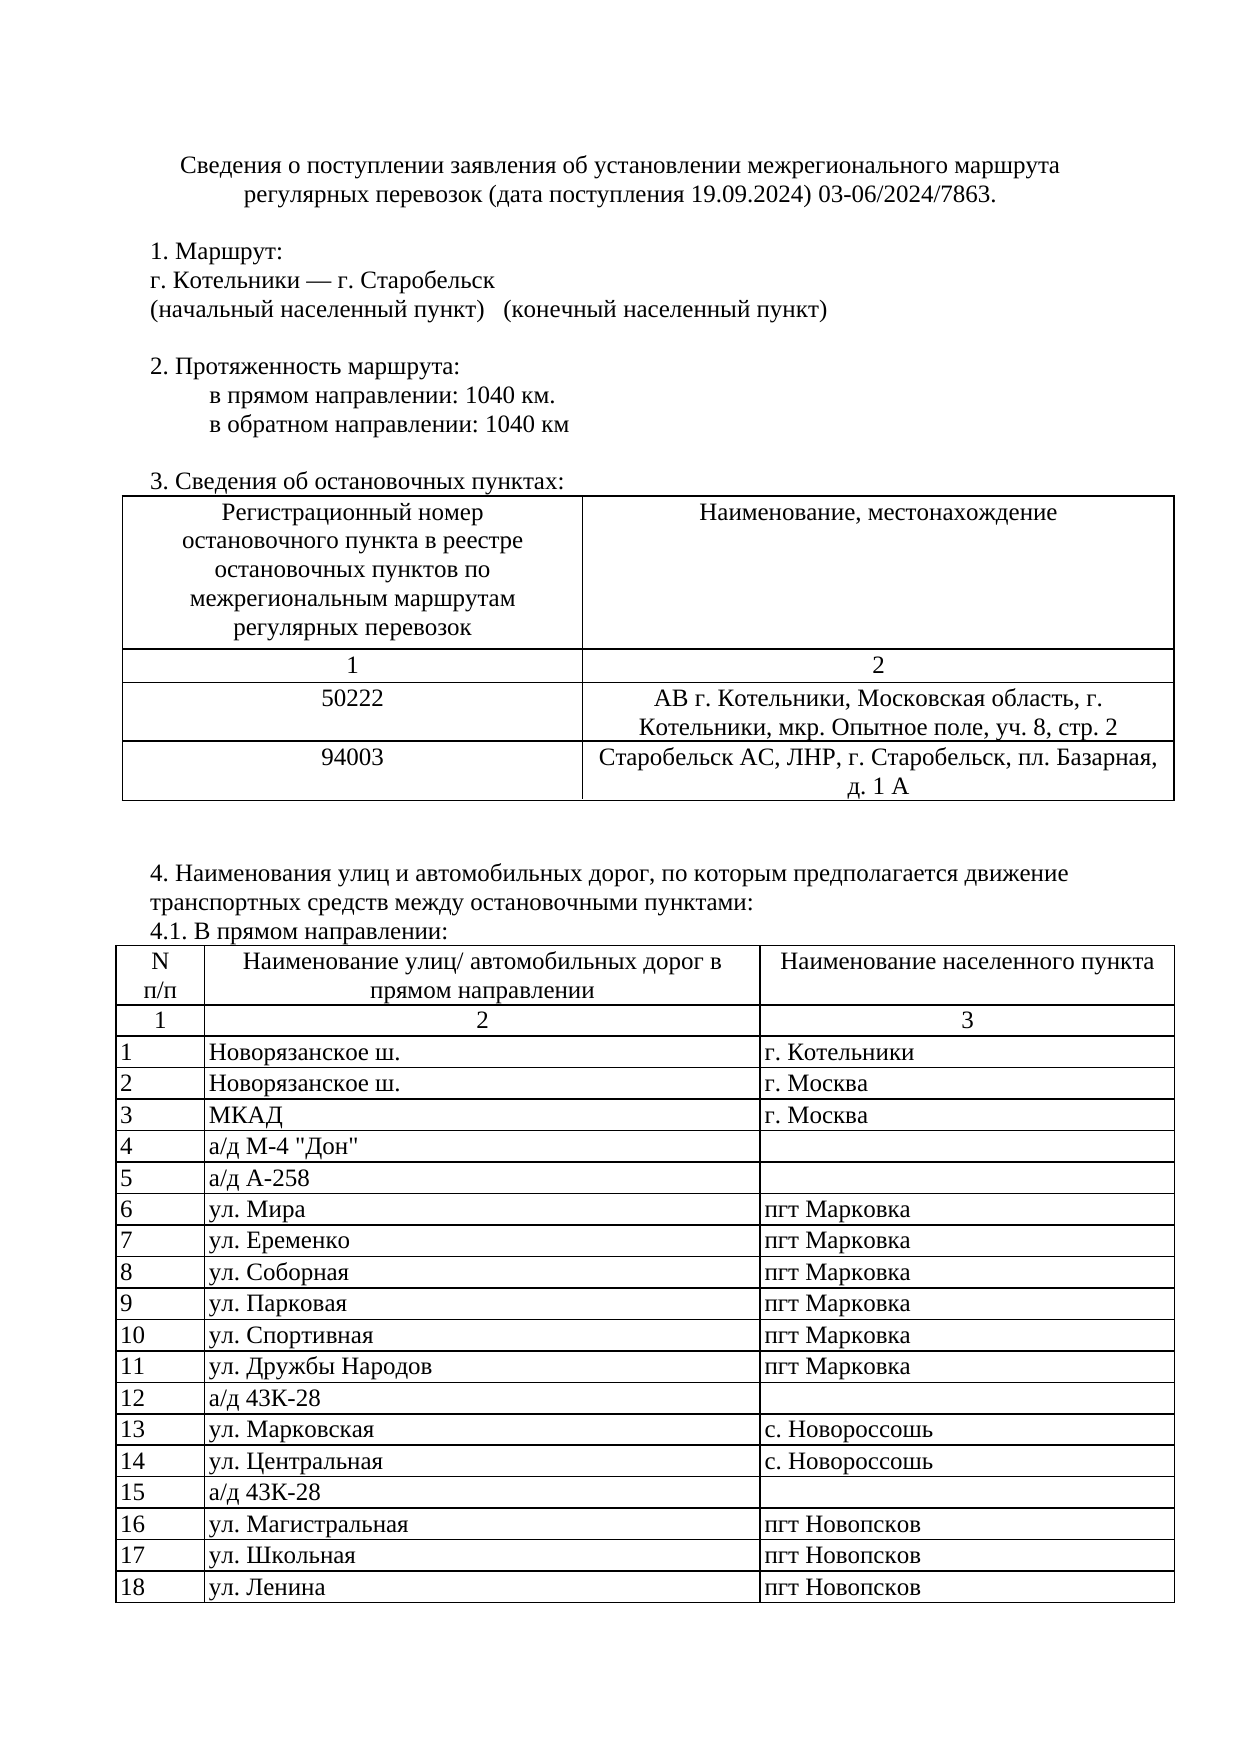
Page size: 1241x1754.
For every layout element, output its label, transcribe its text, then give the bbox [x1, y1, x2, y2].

text 3. Сведения об остановочных пунктах: [150, 466, 1090, 495]
text г. Котельники — г. Старобельск [150, 265, 1090, 294]
table_cell 1 [117, 1037, 204, 1067]
table_cell а/д А-258 [205, 1163, 759, 1193]
table_header Наименование населенного пункта [761, 946, 1174, 1004]
table_cell 1 [117, 1006, 204, 1035]
table_cell 12 [117, 1383, 204, 1413]
table_cell 14 [117, 1446, 204, 1476]
table_cell пгт Новопсков [761, 1540, 1174, 1570]
table_cell пгт Марковка [761, 1320, 1174, 1350]
table_cell 18 [117, 1572, 204, 1602]
table_cell г. Москва [761, 1100, 1174, 1130]
table_cell [761, 1477, 1174, 1507]
table_cell 17 [117, 1540, 204, 1570]
table_cell а/д 43К-28 [205, 1477, 759, 1507]
table_header N п/п [117, 946, 204, 1004]
table_cell ул. Школьная [205, 1540, 759, 1570]
table_cell ул. Мира [205, 1194, 759, 1224]
table_cell 50222 [123, 683, 582, 740]
table_cell ул. Дружбы Народов [205, 1352, 759, 1381]
table_cell Новорязанское ш. [205, 1068, 759, 1098]
text 2. Протяженность маршрута: [150, 351, 1090, 380]
table_cell пгт Марковка [761, 1352, 1174, 1381]
table_cell ул. Центральная [205, 1446, 759, 1476]
table_cell г. Москва [761, 1068, 1174, 1098]
table_cell ул. Парковая [205, 1289, 759, 1318]
table_cell а/д 43К-28 [205, 1383, 759, 1413]
table_cell 7 [117, 1226, 204, 1256]
table_cell ул. Марковская [205, 1415, 759, 1444]
table_cell АВ г. Котельники, Московская область, г. Котельники, мкр. Опытное поле, уч. 8, стр. 2 [583, 683, 1173, 740]
table_header Наименование, местонахождение [583, 497, 1173, 648]
table_cell [761, 1383, 1174, 1413]
table_cell 5 [117, 1163, 204, 1193]
table_cell ул. Ленина [205, 1572, 759, 1602]
table_cell 16 [117, 1509, 204, 1539]
text Сведения о поступлении заявления об установлении межрегионального маршрута регулярных перевозок (дата поступления 19.09.2024) 03-06/2024/7863. [150, 150, 1090, 207]
text в прямом направлении: 1040 км. [150, 380, 1090, 409]
table_cell ул. Еременко [205, 1226, 759, 1256]
table_cell 3 [761, 1006, 1174, 1035]
table_cell 2 [117, 1068, 204, 1098]
table_cell 10 [117, 1320, 204, 1350]
table_cell 15 [117, 1477, 204, 1507]
table_cell с. Новороссошь [761, 1415, 1174, 1444]
table_cell [761, 1163, 1174, 1193]
table_cell с. Новороссошь [761, 1446, 1174, 1476]
table_cell пгт Марковка [761, 1226, 1174, 1256]
table_cell 3 [117, 1100, 204, 1130]
text 1. Маршрут: [150, 236, 1090, 265]
table_cell 2 [205, 1006, 759, 1035]
table_cell ул. Соборная [205, 1257, 759, 1287]
table_cell 2 [583, 650, 1173, 681]
table_cell пгт Марковка [761, 1194, 1174, 1224]
table_cell МКАД [205, 1100, 759, 1130]
table_cell пгт Новопсков [761, 1572, 1174, 1602]
text 4. Наименования улиц и автомобильных дорог, по которым предполагается движение транспортных средств между остановочными пунктами: [150, 858, 1090, 916]
table_cell 11 [117, 1352, 204, 1381]
text в обратном направлении: 1040 км [150, 409, 1090, 437]
text (начальный населенный пункт) (конечный населенный пункт) [150, 294, 1090, 322]
table_cell пгт Марковка [761, 1289, 1174, 1318]
table_cell Новорязанское ш. [205, 1037, 759, 1067]
table_cell Старобельск АС, ЛНР, г. Старобельск, пл. Базарная, д. 1 А [583, 742, 1173, 799]
table_cell 94003 [123, 742, 582, 799]
table_cell 8 [117, 1257, 204, 1287]
table_cell [761, 1131, 1174, 1161]
table_cell 1 [123, 650, 582, 681]
text 4.1. В прямом направлении: [150, 916, 1090, 945]
table_cell 9 [117, 1289, 204, 1318]
table_cell ул. Спортивная [205, 1320, 759, 1350]
table_cell пгт Марковка [761, 1257, 1174, 1287]
table_cell г. Котельники [761, 1037, 1174, 1067]
table_cell пгт Новопсков [761, 1509, 1174, 1539]
table_cell а/д М-4 "Дон" [205, 1131, 759, 1161]
table_cell 4 [117, 1131, 204, 1161]
table_cell 13 [117, 1415, 204, 1444]
table_cell ул. Магистральная [205, 1509, 759, 1539]
table_header Наименование улиц/ автомобильных дорог в прямом направлении [205, 946, 759, 1004]
table_cell 6 [117, 1194, 204, 1224]
table_header Регистрационный номер остановочного пункта в реестре остановочных пунктов по межрегиональным маршрутам регулярных перевозок [123, 497, 582, 648]
